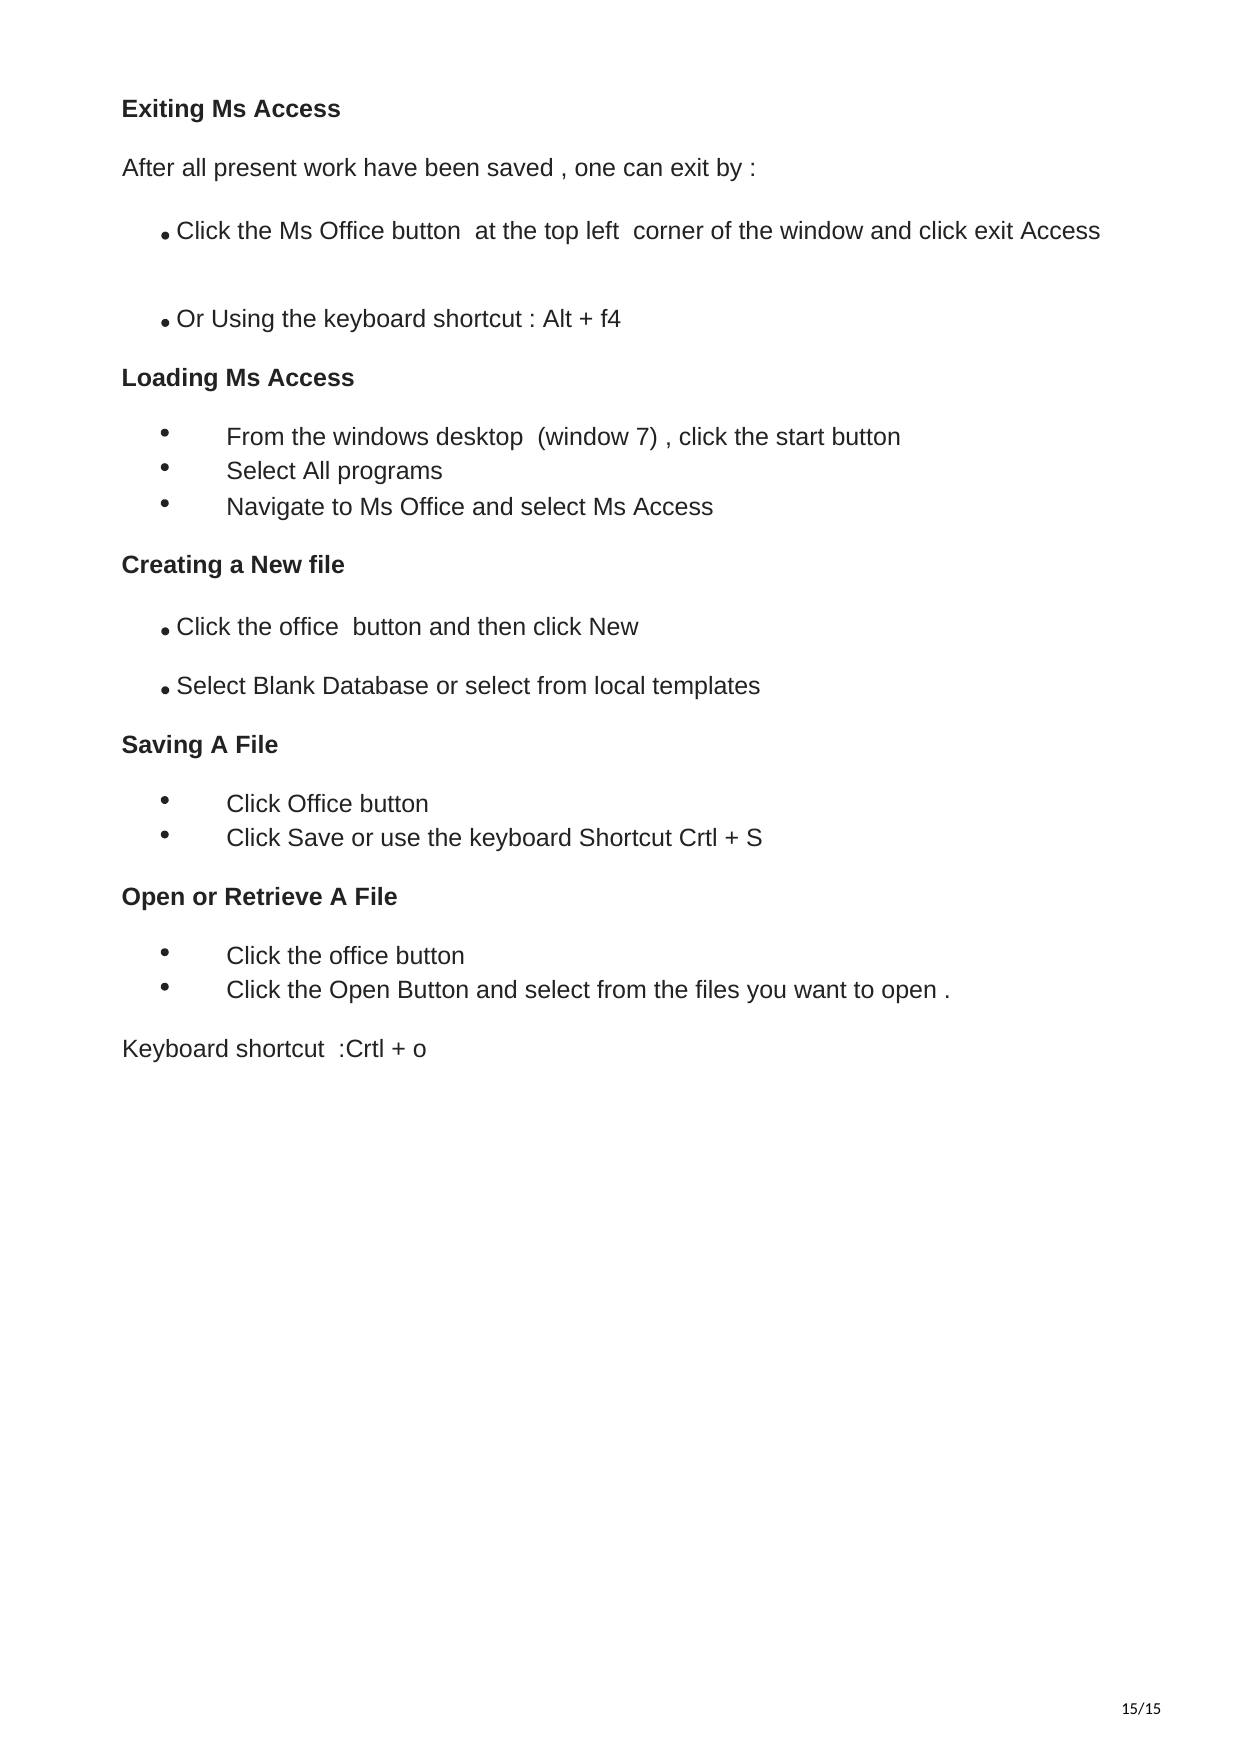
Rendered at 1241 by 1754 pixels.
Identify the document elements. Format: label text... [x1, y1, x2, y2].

text Select Blank Database or select from local templates [161, 671, 1111, 700]
subtitle Creating a New file [121, 551, 1117, 579]
text Select All programs [161, 456, 1111, 484]
subtitle Saving A File [121, 730, 1117, 759]
subtitle Loading Ms Access [121, 362, 1117, 391]
text From the windows desktop (window 7) , click the start button [161, 421, 1111, 450]
text Click the Ms Office button at the top left corner of the window and click exit Access [161, 216, 1111, 245]
text Click the Open Button and select from the files you want to open . [161, 975, 1111, 1004]
text Or Using the keyboard shortcut : Alt + f4 [161, 303, 1111, 332]
text Click Office button [161, 789, 1111, 818]
subtitle Exiting Ms Access [121, 94, 1117, 123]
text After all present work have been saved , one can exit by : [121, 153, 1111, 182]
text Click Save or use the keyboard Shortcut Crtl + S [161, 823, 1111, 852]
text Click the office button [161, 941, 1111, 970]
subtitle Open or Retrieve A File [121, 882, 1117, 911]
text Navigate to Ms Office and select Ms Access [161, 492, 1111, 520]
text Click the office button and then click New [161, 612, 1111, 641]
text Keyboard shortcut :Crtl + o [121, 1034, 1111, 1063]
